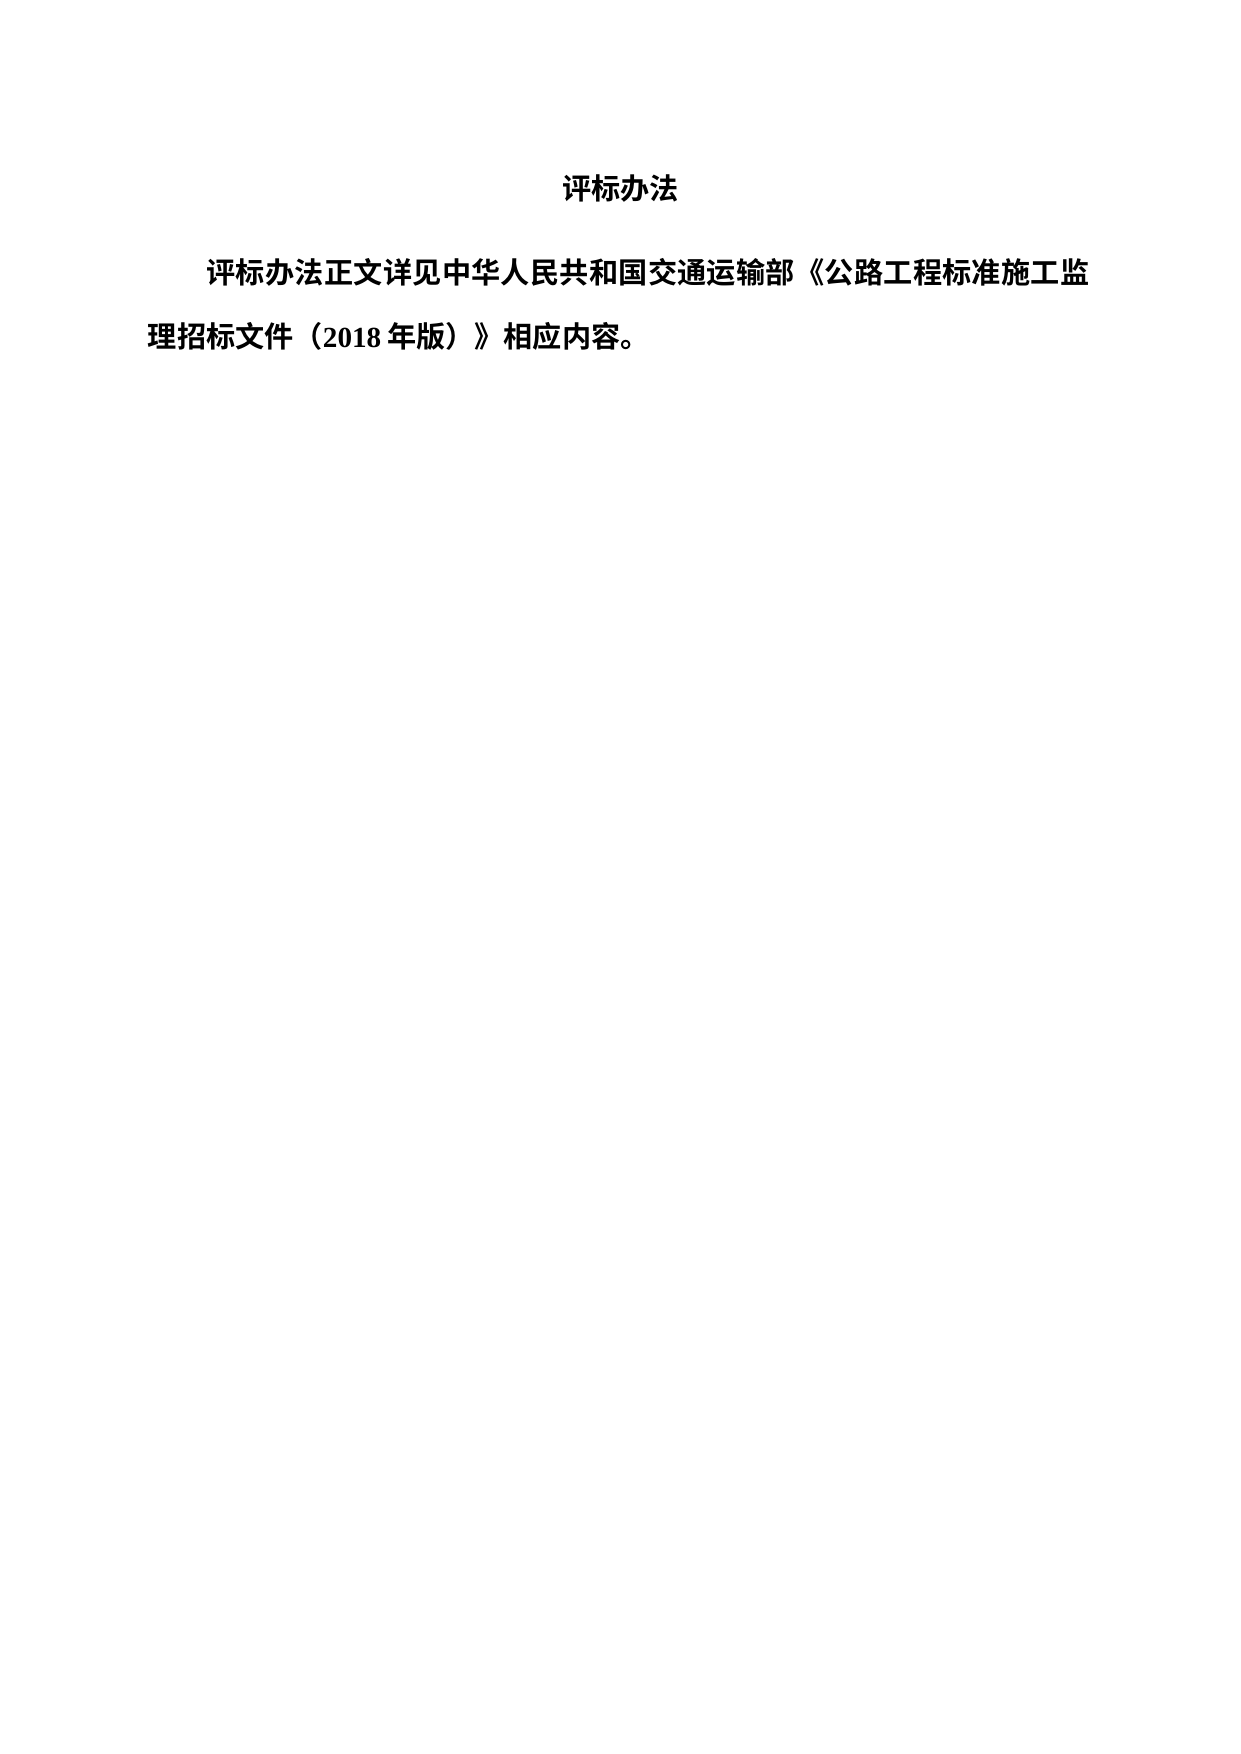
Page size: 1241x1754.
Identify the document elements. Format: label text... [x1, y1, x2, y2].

text 评标办法正文详见中华人民共和国交通运输部《公路工程标准施工监理招标文件（2018年版）》相应内容。 [148, 250, 1092, 356]
text 评标办法 [148, 165, 1092, 208]
